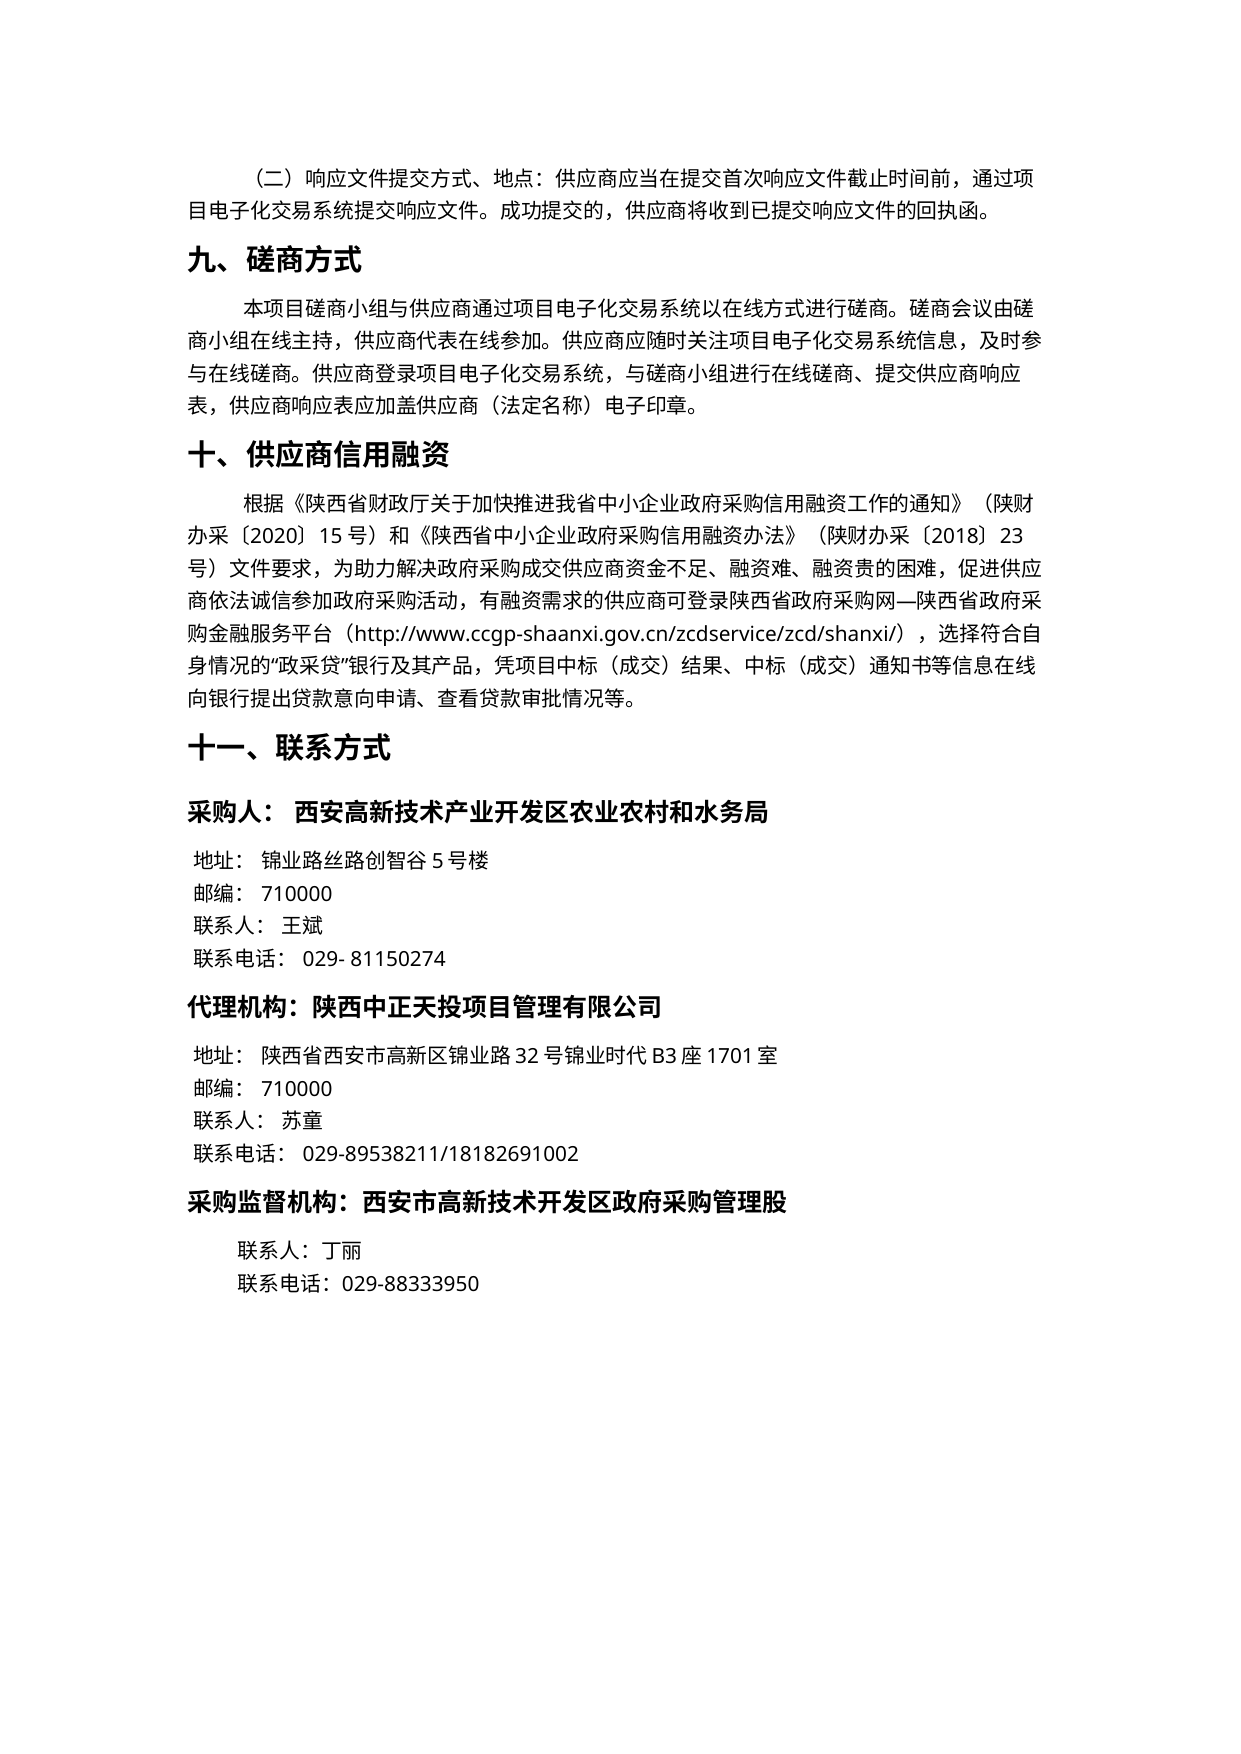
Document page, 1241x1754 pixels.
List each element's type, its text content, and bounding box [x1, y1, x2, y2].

text 十一、联系方式 [187, 714, 1053, 779]
text 本项目磋商小组与供应商通过项目电子化交易系统以在线方式进行磋商。磋商会议由磋商小组在线主持，供应商代表在线参加。供应商应随时关注项目电子化交易系统信息，及时参与在线磋商。供应商登录项目电子化交易系统，与磋商小组进行在线磋商、提交供应商响应表，供应商响应表应加盖供应商（法定名称）电子印章。 [187, 292, 1053, 422]
text 联系电话：029-88333950 [187, 1267, 1053, 1299]
text 联系人： 王斌 [187, 909, 1053, 942]
text 代理机构：陕西中正天投项目管理有限公司 [187, 974, 1053, 1039]
text 联系人：丁丽 [187, 1234, 1053, 1267]
text 联系人： 苏童 [187, 1104, 1053, 1137]
text （二）响应文件提交方式、地点：供应商应当在提交首次响应文件截止时间前，通过项目电子化交易系统提交响应文件。成功提交的，供应商将收到已提交响应文件的回执函。 [187, 162, 1053, 227]
text 根据《陕西省财政厅关于加快推进我省中小企业政府采购信用融资工作的通知》（陕财办采〔2020〕15 号）和《陕西省中小企业政府采购信用融资办法》（陕财办采〔2018〕23 号）文件要求，为助力解决政府采购成交供应商资金不足、融资难、融资贵的困难，促进供应商依法诚信参加政府采购活动，有融资需求的供应商可登录陕西省政府采购网—陕西省政府采购金融服务平台（http://www.ccgp-shaanxi.gov.cn/zcdservice/zcd/shanxi/），选择符合自身情况的“政采贷”银行及其产品，凭项目中标（成交）结果、中标（成交）通知书等信息在线向银行提出贷款意向申请、查看贷款审批情况等。 [187, 487, 1053, 714]
text 九、磋商方式 [187, 227, 1053, 292]
text 地址： 锦业路丝路创智谷5号楼 [187, 844, 1053, 877]
text 联系电话： 029- 81150274 [187, 942, 1053, 974]
text 邮编： 710000 [187, 877, 1053, 909]
text 联系电话： 029-89538211/18182691002 [187, 1137, 1053, 1169]
text 十、供应商信用融资 [187, 422, 1053, 487]
text 地址： 陕西省西安市高新区锦业路32号锦业时代B3座1701室 [187, 1039, 1053, 1072]
text 邮编： 710000 [187, 1072, 1053, 1104]
text 采购监督机构：西安市高新技术开发区政府采购管理股 [187, 1169, 1053, 1234]
text 采购人： 西安高新技术产业开发区农业农村和水务局 [187, 779, 1053, 844]
